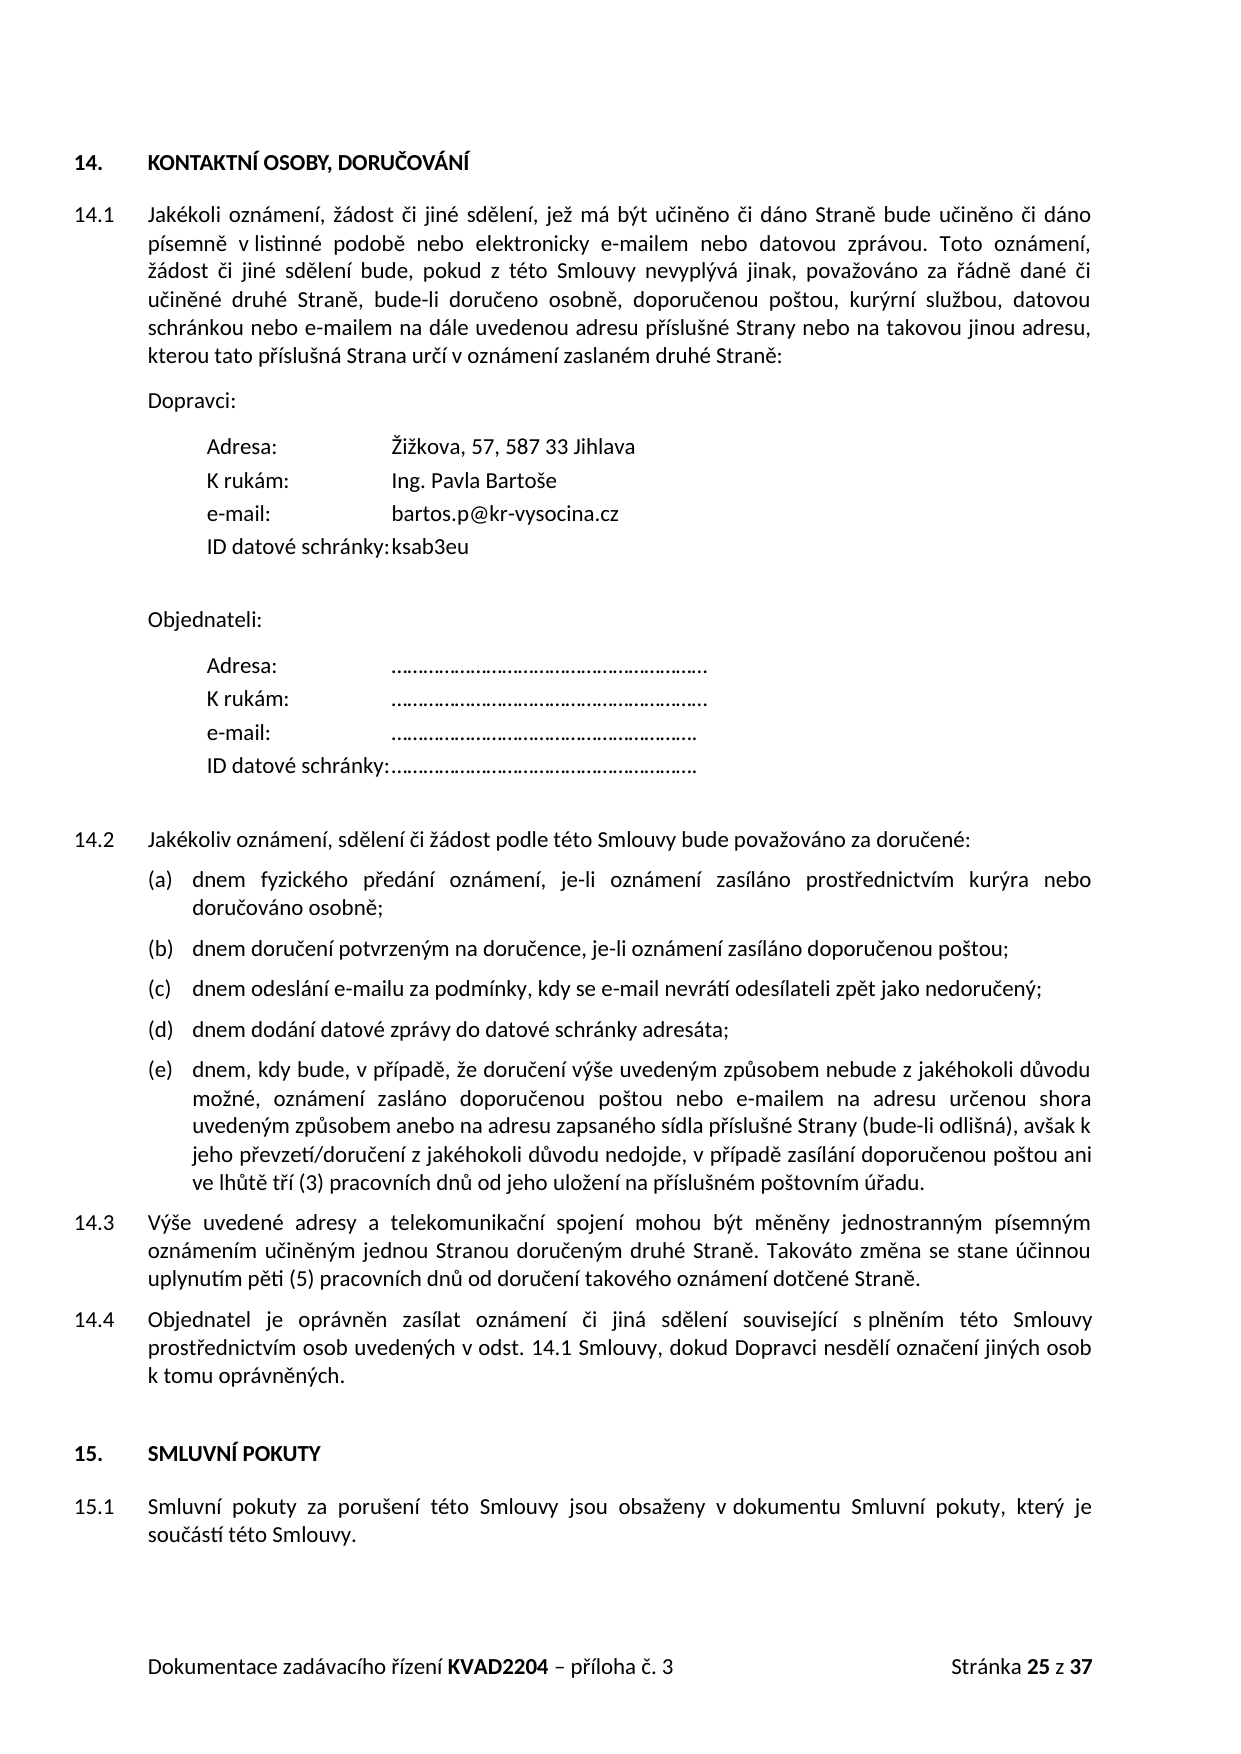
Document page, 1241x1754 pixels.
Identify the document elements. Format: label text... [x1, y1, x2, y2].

text dnem, kdy bude, v případě, že doručení výše uvedeným způsobem nebude z jakéhokoli důvodu možné, oznámení zasláno doporučenou poštou nebo e-mailem na adresu určenou shora uvedeným způsobem anebo na adresu zapsaného sídla příslušné Strany (bude-li odlišná), avšak k jeho převzetí/doručení z jakéhokoli důvodu nedojde, v případě zasílání doporučenou poštou ani ve lhůtě tří (3) pracovních dnů od jeho uložení na příslušném poštovním úřadu. [148, 1056, 1093, 1196]
subtitle Kontaktní osoby, doručování [74, 148, 1093, 176]
list ID datové schránky: ksab3eu [207, 527, 1093, 560]
text Jakékoli oznámení, žádost či jiné sdělení, jež má být učiněno či dáno Straně bude učiněno či dáno písemně v listinné podobě nebo elektronicky e-mailem nebo datovou zprávou. Toto oznámení, žádost či jiné sdělení bude, pokud z této Smlouvy nevyplývá jinak, považováno za řádně dané či učiněné druhé Straně, bude-li doručeno osobně, doporučenou poštou, kurýrní službou, datovou schránkou nebo e-mailem na dále uvedenou adresu příslušné Strany nebo na takovou jinou adresu, kterou tato příslušná Strana určí v oznámení zaslaném druhé Straně: [74, 201, 1093, 369]
list e-mail: bartos.p@kr-vysocina.cz [207, 494, 1093, 527]
list Adresa: …………………………………………………… [207, 646, 1093, 679]
text dnem fyzického předání oznámení, je-li oznámení zasíláno prostřednictvím kurýra nebo doručováno osobně; [148, 866, 1093, 922]
text dnem doručení potvrzeným na doručence, je-li oznámení zasíláno doporučenou poštou; [148, 934, 1093, 962]
list K rukám: Ing. Pavla Bartoše [207, 460, 1093, 494]
list K rukám: …………………………………………………… [207, 679, 1093, 712]
text dnem odeslání e-mailu za podmínky, kdy se e-mail nevrátí odesílateli zpět jako nedoručený; [148, 974, 1093, 1003]
list Adresa: Žižkova, 57, 587 33 Jihlava [207, 427, 1093, 460]
list Dopravci: [148, 381, 1093, 414]
subtitle Smluvní pokuty [74, 1439, 1093, 1467]
text Jakékoliv oznámení, sdělení či žádost podle této Smlouvy bude považováno za doručené: [74, 825, 1093, 853]
text Smluvní pokuty za porušení této Smlouvy jsou obsaženy v dokumentu Smluvní pokuty, který je součástí této Smlouvy. [74, 1492, 1093, 1548]
list Objednateli: [148, 600, 1093, 633]
text Výše uvedené adresy a telekomunikační spojení mohou být měněny jednostranným písemným oznámením učiněným jednou Stranou doručeným druhé Straně. Takováto změna se stane účinnou uplynutím pěti (5) pracovních dnů od doručení takového oznámení dotčené Straně. [74, 1208, 1093, 1292]
list ID datové schránky: …………………………………………………. [207, 746, 1093, 779]
text dnem dodání datové zprávy do datové schránky adresáta; [148, 1015, 1093, 1043]
text Objednatel je oprávněn zasílat oznámení či jiná sdělení související s plněním této Smlouvy prostřednictvím osob uvedených v odst. 14.1 Smlouvy, dokud Dopravci nesdělí označení jiných osob k tomu oprávněných. [74, 1305, 1093, 1389]
list e-mail: …………………………………………………. [207, 712, 1093, 746]
